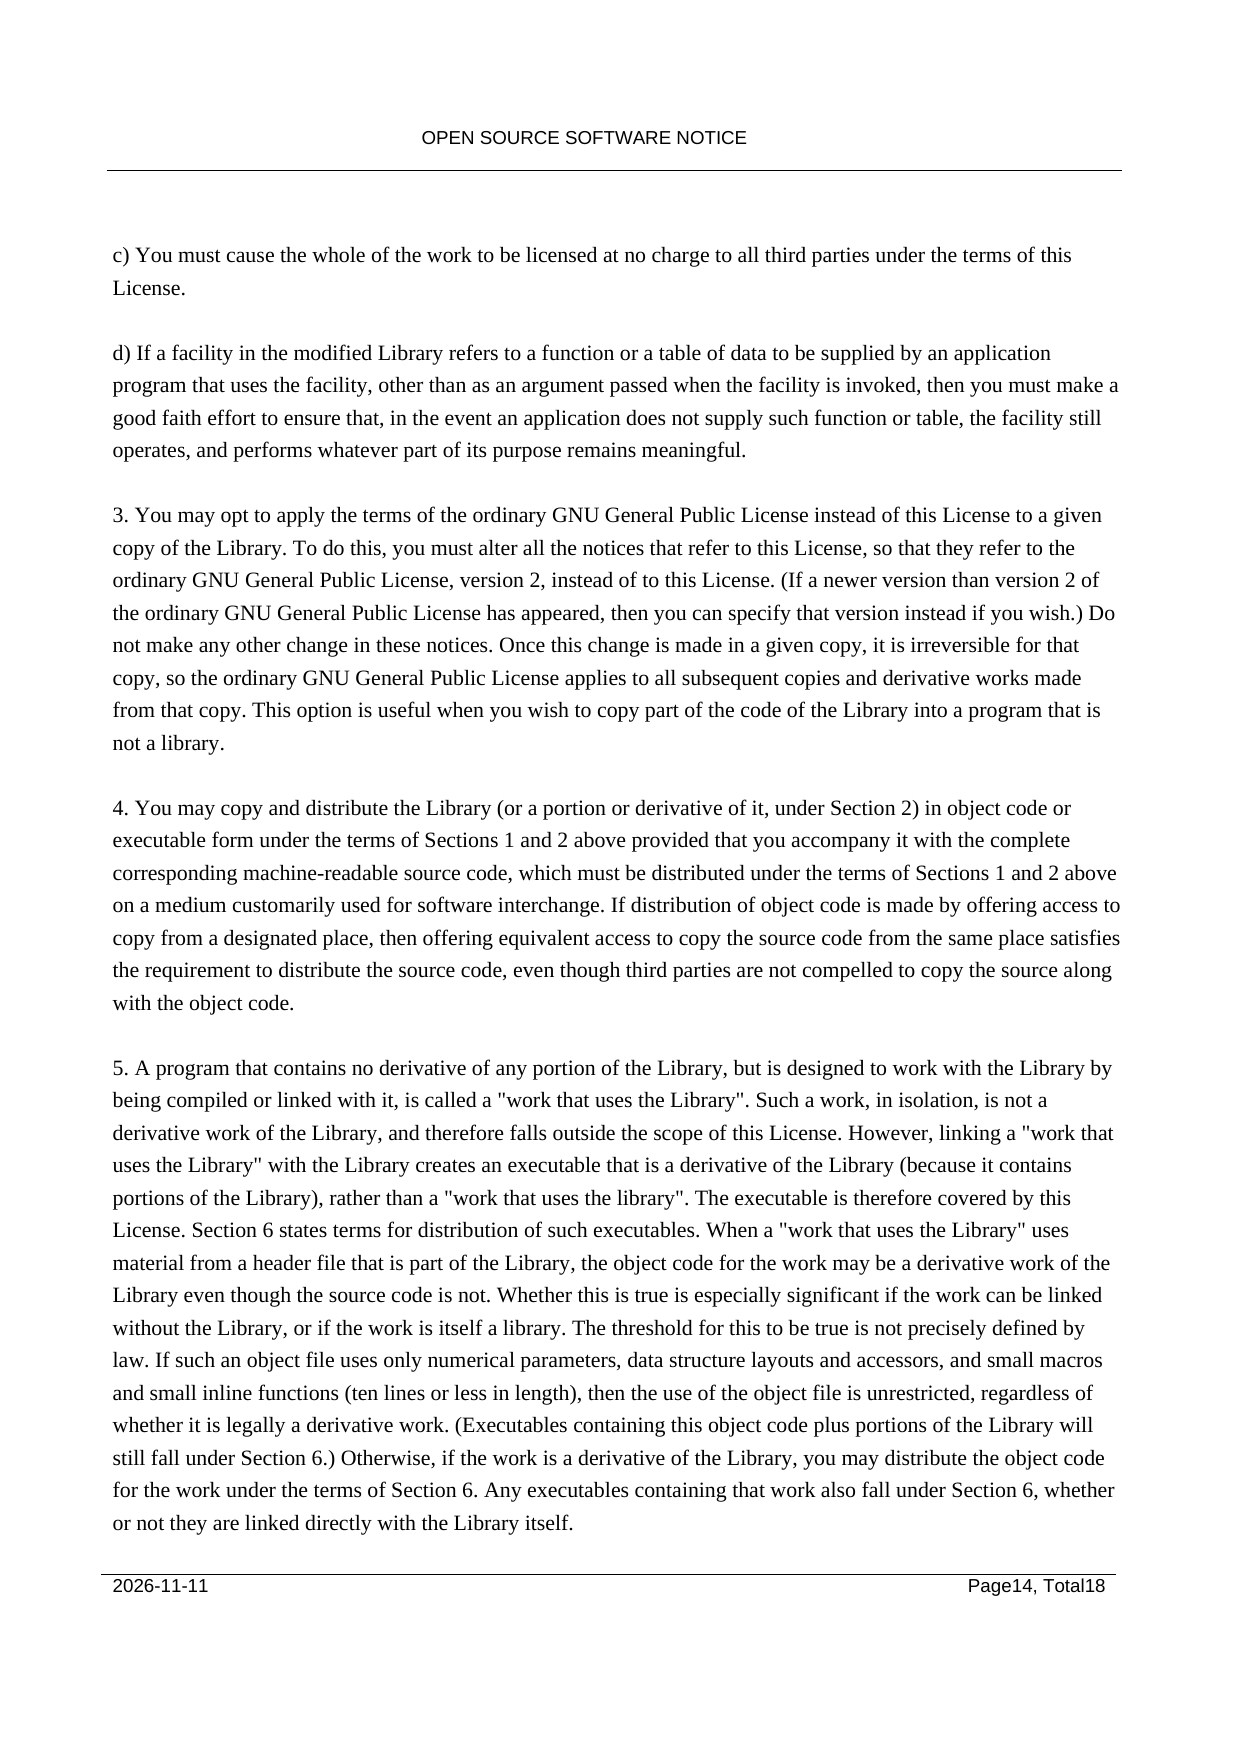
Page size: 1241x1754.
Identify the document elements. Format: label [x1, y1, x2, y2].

text [112, 206, 1128, 1539]
